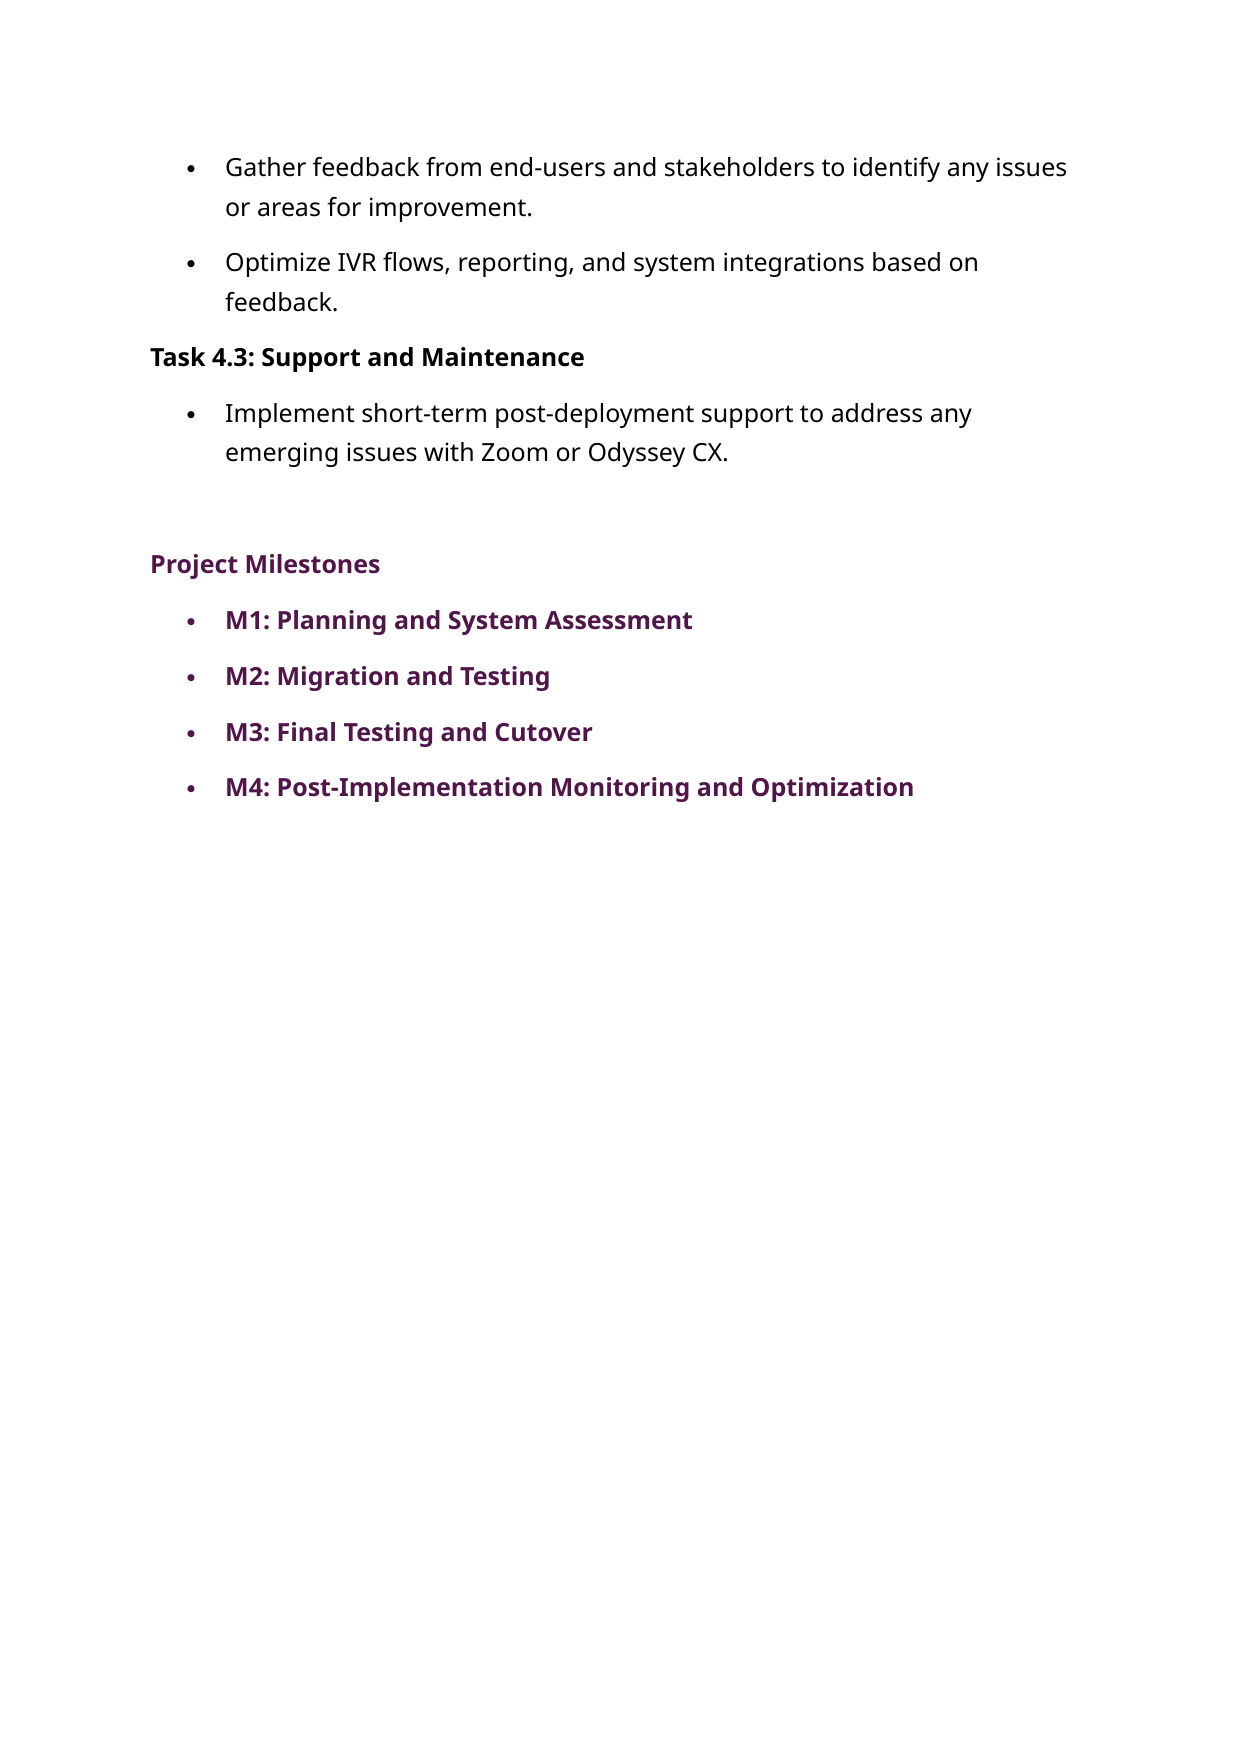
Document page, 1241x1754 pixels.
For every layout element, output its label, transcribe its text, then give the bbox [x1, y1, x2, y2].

text Task 4.3: Support and Maintenance [150, 340, 1090, 374]
list M1: Planning and System Assessment [187, 602, 1090, 637]
text Project Milestones [150, 547, 1090, 581]
list M4: Post-Implementation Monitoring and Optimization [187, 770, 1090, 804]
list Optimize IVR flows, reporting, and system integrations based on feedback. [187, 245, 1090, 318]
list Implement short-term post-deployment support to address any emerging issues with Zoom or Odyssey CX. [187, 396, 1090, 469]
list M2: Migration and Testing [187, 658, 1090, 692]
list M3: Final Testing and Cutover [187, 714, 1090, 748]
list Gather feedback from end-users and stakeholders to identify any issues or areas for improvement. [187, 150, 1090, 223]
